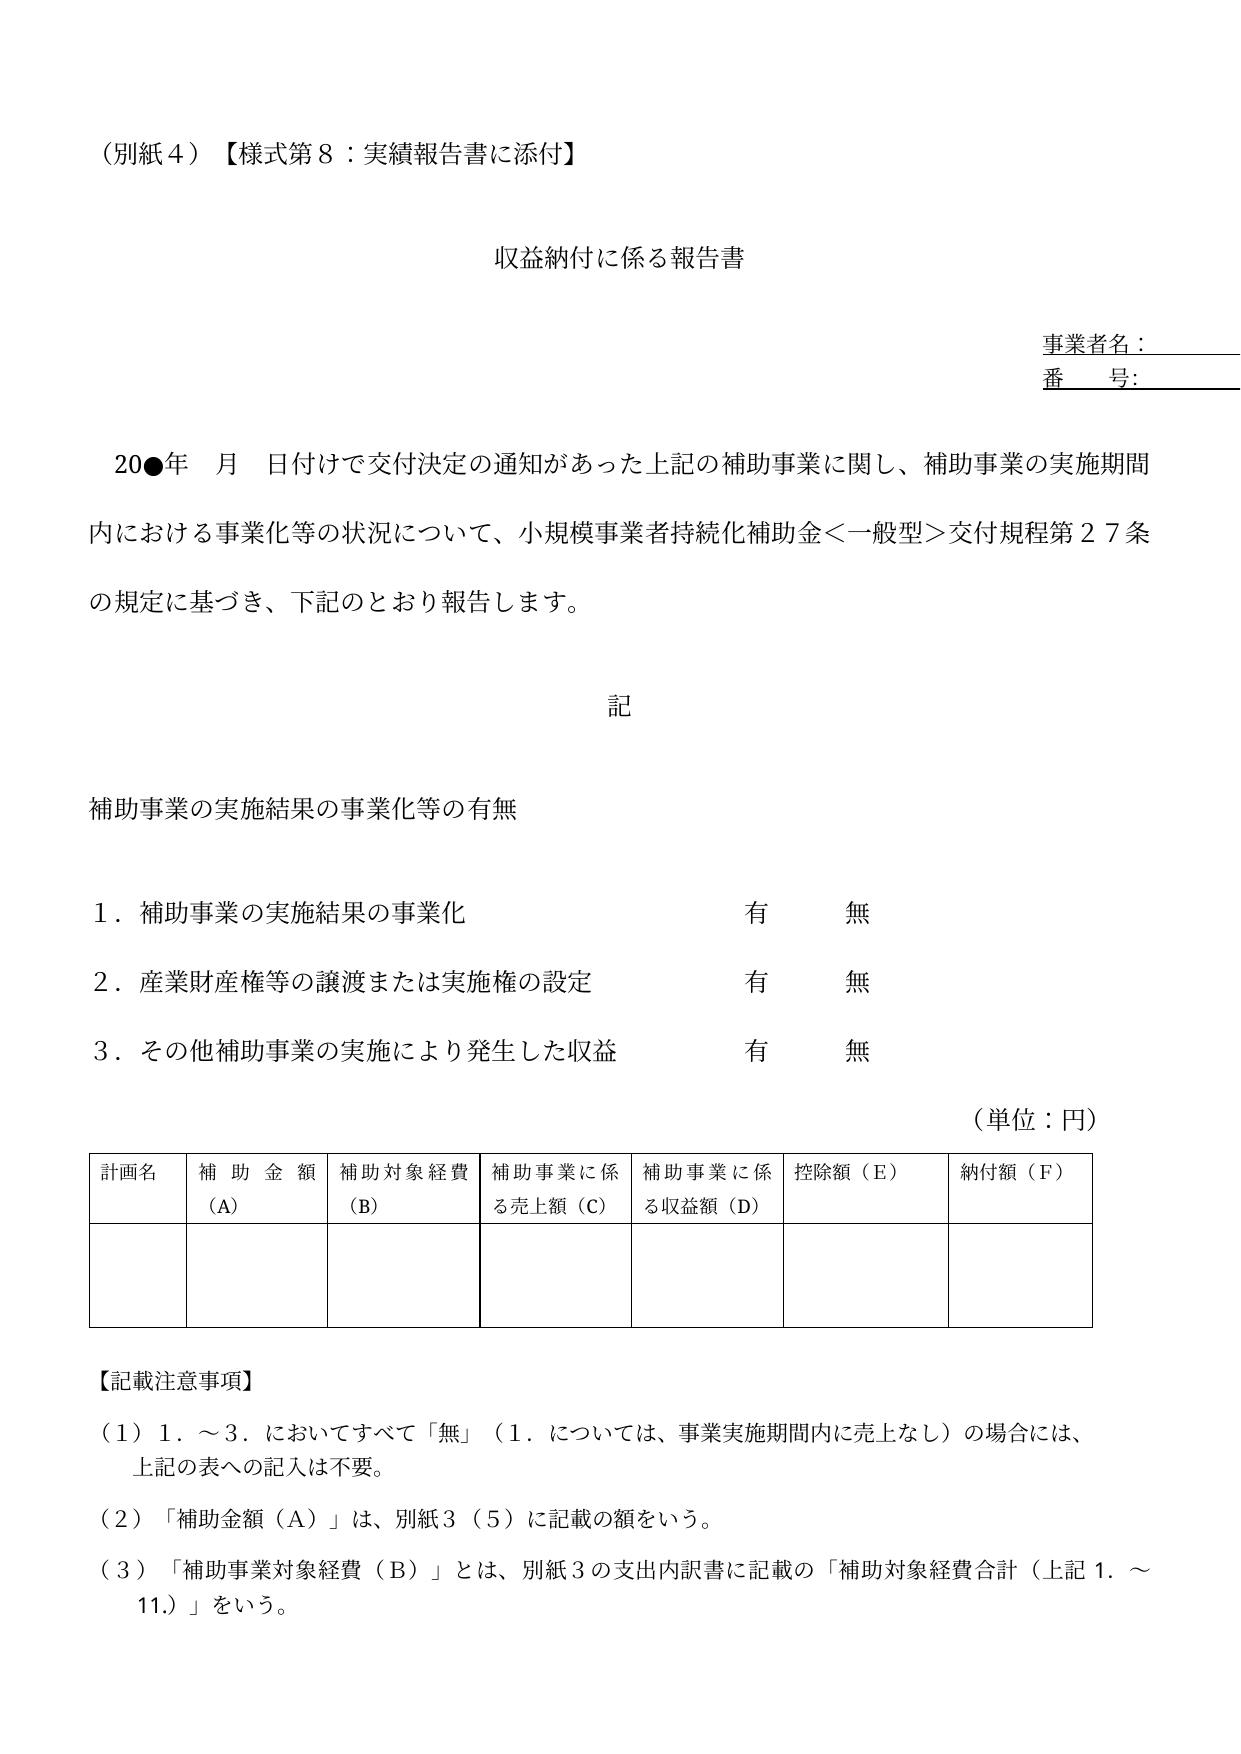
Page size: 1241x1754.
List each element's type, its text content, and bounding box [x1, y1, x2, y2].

text （１）１．～３．においてすべて「無」（１．については、事業実施期間内に売上なし）の場合には、 [89, 1414, 1152, 1449]
text 記 [89, 670, 1152, 739]
text 事業者名： [89, 325, 1152, 360]
text （２）「補助金額（Ａ）」は、別紙３（５）に記載の額をいう。 [89, 1501, 1152, 1535]
table_header 計画名 [90, 1154, 186, 1223]
table_cell [949, 1224, 1092, 1327]
table_header 控除額（Ｅ） [784, 1154, 948, 1223]
text （別紙４）【様式第８：実績報告書に添付】 [89, 118, 1152, 187]
text （３）「補助事業対象経費（Ｂ）」とは、別紙３の支出内訳書に記載の「補助対象経費合計（上記1．～11.）」をいう。 [89, 1552, 1152, 1621]
text 【記載注意事項】 [89, 1363, 1152, 1397]
table_cell [632, 1224, 783, 1327]
text 収益納付に係る報告書 [89, 222, 1152, 291]
text ２．産業財産権等の譲渡または実施権の設定 有 無 [89, 946, 1152, 1015]
text 番 号： [89, 360, 1152, 394]
text 20●年 月 日付けで交付決定の通知があった上記の補助事業に関し、補助事業の実施期間内における事業化等の状況について、小規模事業者持続化補助金＜一般型＞交付規程第２７条の規定に基づき、下記のとおり報告します。 [89, 429, 1152, 636]
text 上記の表への記入は不要。 [111, 1449, 1152, 1483]
table_cell [187, 1224, 327, 1327]
table_cell [481, 1224, 631, 1327]
table_header 補助事業に係る収益額（D） [632, 1154, 783, 1223]
table_header 補助対象経費（B） [328, 1154, 479, 1223]
text （単位：円） [89, 1084, 1152, 1153]
table_header 補助事業に係る売上額（C） [481, 1154, 631, 1223]
table_header 納付額（Ｆ） [949, 1154, 1092, 1223]
text １．補助事業の実施結果の事業化 有 無 [89, 877, 1152, 946]
table_cell [328, 1224, 479, 1327]
table_header 補助金額（A） [187, 1154, 327, 1223]
table_cell [784, 1224, 948, 1327]
table_cell [90, 1224, 186, 1327]
text ３．その他補助事業の実施により発生した収益 有 無 [89, 1015, 1152, 1084]
text 補助事業の実施結果の事業化等の有無 [89, 773, 1152, 842]
